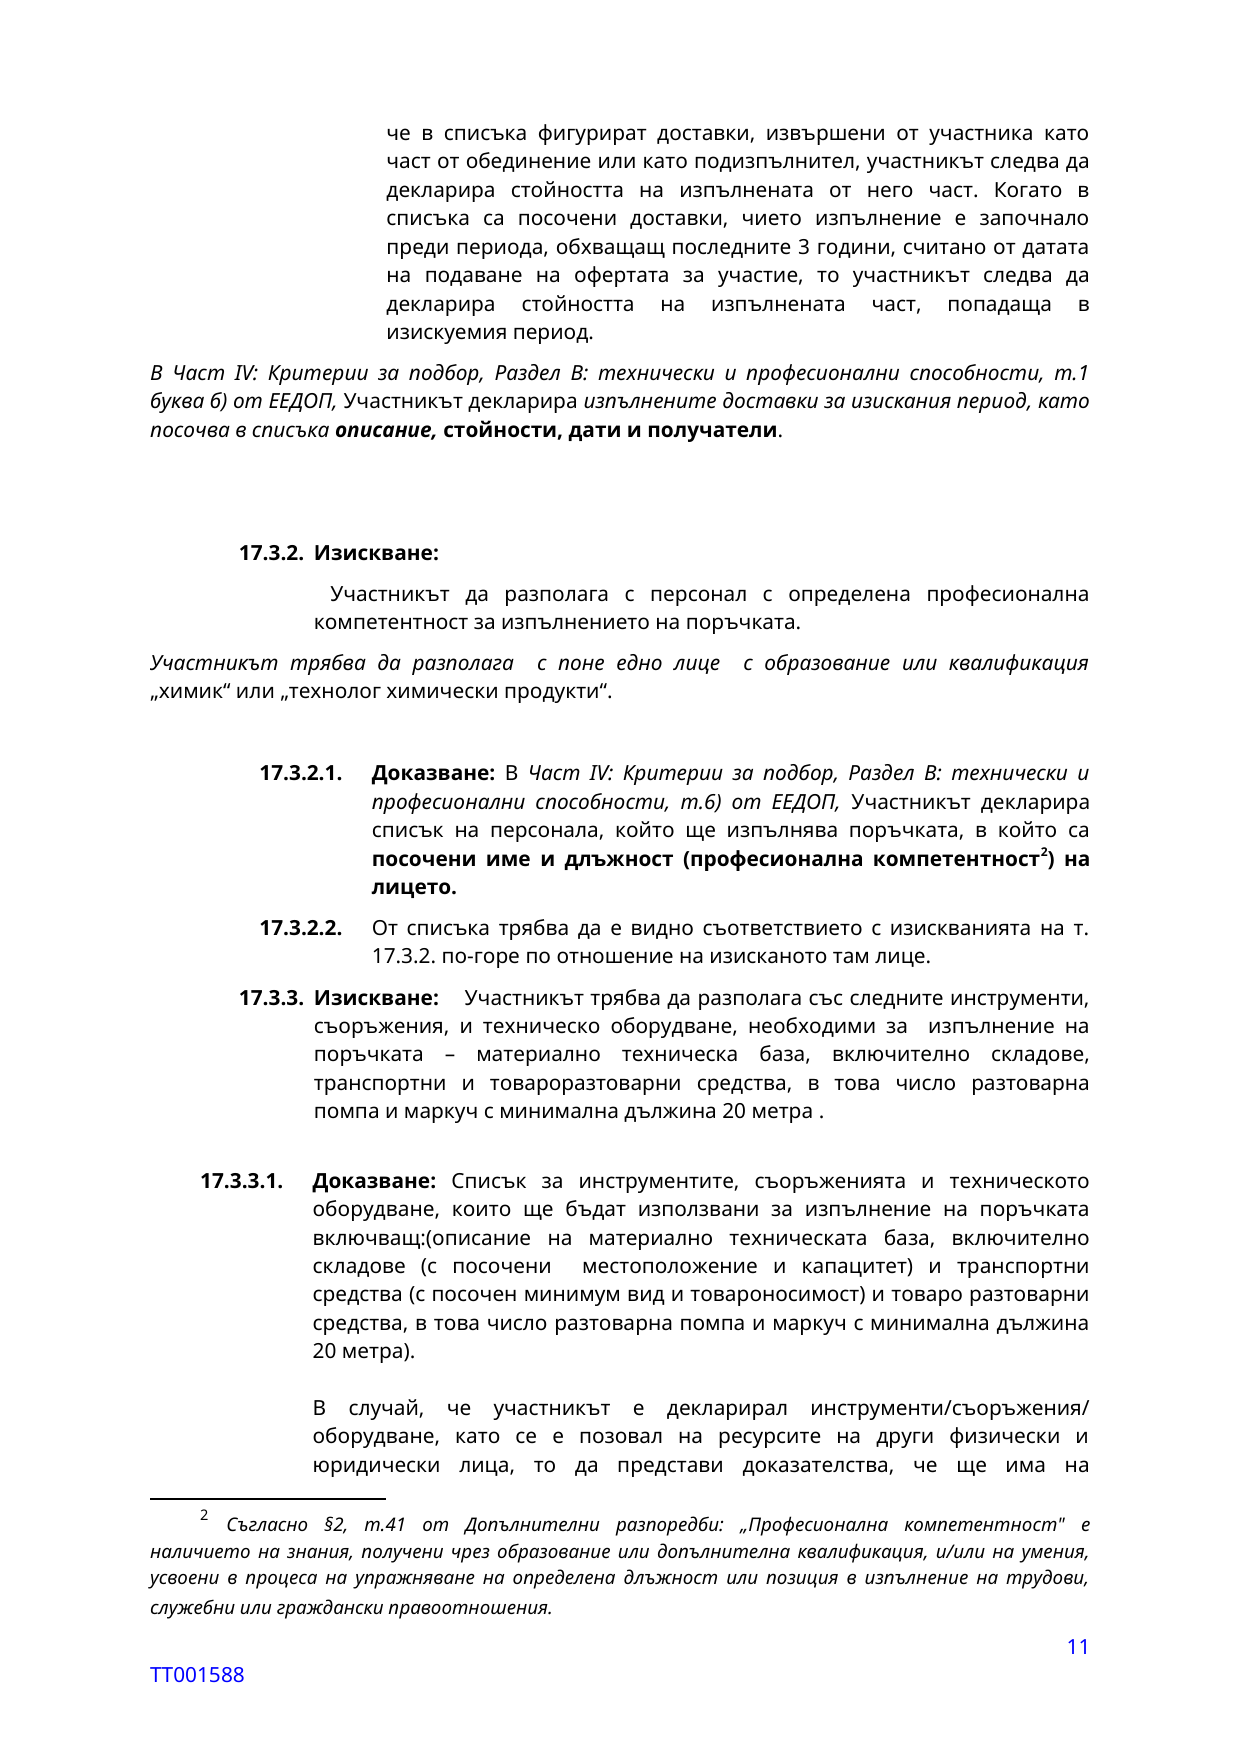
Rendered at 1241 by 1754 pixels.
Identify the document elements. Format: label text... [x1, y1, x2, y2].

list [283, 118, 1090, 346]
text Участникът да разполага с персонал с определена професионална компетентност за изпълнението на поръчката. [314, 579, 1090, 636]
list Доказване: В Част IV: Критерии за подбор, Раздел В: технически и професионални способности, т.6) от ЕЕДОП, Участникът декларира списък на персонала, който ще изпълнява поръчката, в който са посочени име и длъжност (професионална компетентност) на лицето. [259, 758, 1090, 901]
text В Част IV: Критерии за подбор, Раздел В: технически и професионални способности, т.1 буква б) от ЕЕДОП, Участникът декларира изпълнените доставки за изискания период, като посочва в списъка описание, стойности, дати и получатели. [150, 358, 1090, 443]
list Изискване: [239, 538, 1090, 566]
text Участникът трябва да разполага с поне едно лице с образование или квалификация „химик“ или „технолог химически продукти“. [150, 648, 1090, 705]
list Доказване: Списък за инструментите, съоръженията и техническото оборудване, които ще бъдат използвани за изпълнение на поръчката включващ:(описание на материално техническата база, включително складове (с посочени местоположение и капацитет) и транспортни средства (с посочен минимум вид и товароносимост) и товаро разтоварни средства, в това число разтоварна помпа и маркуч с минимална дължина 20 метра). [200, 1166, 1090, 1365]
list Изискване: Участникът трябва да разполага със следните инструменти, съоръжения, и техническо оборудване, необходими за изпълнение на поръчката – материално техническа база, включително складове, транспортни и товароразтоварни средства, в това число разтоварна помпа и маркуч с минимална дължина 20 метра . [239, 983, 1090, 1125]
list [312, 1393, 1090, 1478]
list От списъка трябва да е видно съответствието с изискванията на т. 17.3.2. по-горе по отношение на изисканото там лице. [259, 913, 1090, 970]
